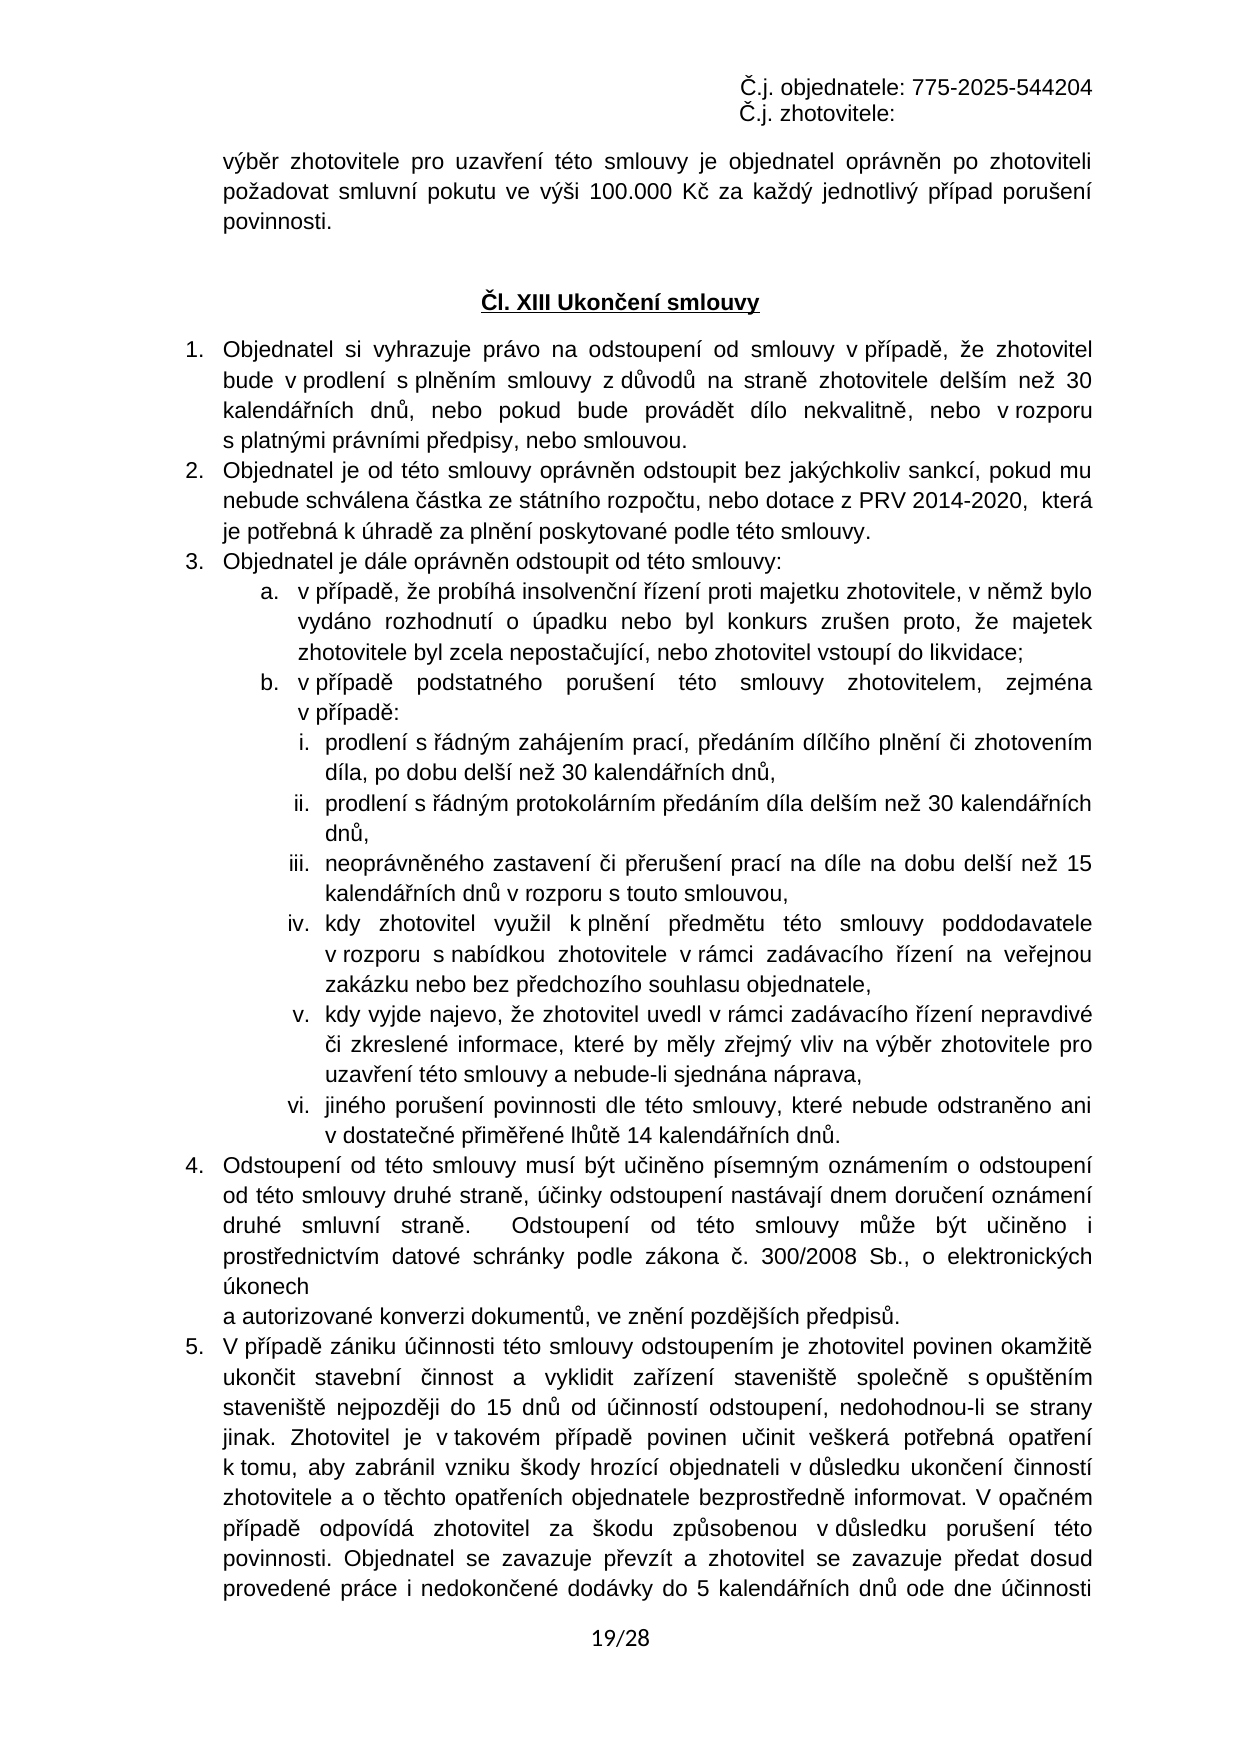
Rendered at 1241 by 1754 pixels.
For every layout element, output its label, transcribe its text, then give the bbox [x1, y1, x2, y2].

list Odstoupení od této smlouvy musí být učiněno písemným oznámením o odstoupení od této smlouvy druhé straně, účinky odstoupení nastávají dnem doručení oznámení druhé smluvní straně. Odstoupení od této smlouvy může být učiněno i prostřednictvím datové schránky podle zákona č. 300/2008 Sb., o elektronických úkonech a autorizované konverzi dokumentů, ve znění pozdějších předpisů. [185, 1152, 1093, 1329]
list kdy zhotovitel využil k plnění předmětu této smlouvy poddodavatele v rozporu s nabídkou zhotovitele v rámci zadávacího řízení na veřejnou zakázku nebo bez předchozího souhlasu objednatele, [310, 910, 1093, 997]
text Čl. XIII Ukončení smlouvy [148, 289, 1093, 316]
list Objednatel je dále oprávněn odstoupit od této smlouvy: [185, 548, 1093, 574]
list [185, 148, 1093, 234]
list prodlení s řádným zahájením prací, předáním dílčího plnění či zhotovením díla, po dobu delší než 30 kalendářních dnů, [310, 729, 1093, 786]
list Objednatel je od této smlouvy oprávněn odstoupit bez jakýchkoliv sankcí, pokud mu nebude schválena částka ze státního rozpočtu, nebo dotace z PRV 2014-2020, která je potřebná k úhradě za plnění poskytované podle této smlouvy. [185, 457, 1093, 544]
list Objednatel si vyhrazuje právo na odstoupení od smlouvy v případě, že zhotovitel bude v prodlení s plněním smlouvy z důvodů na straně zhotovitele delším než 30 kalendářních dnů, nebo pokud bude provádět dílo nekvalitně, nebo v rozporu s platnými právními předpisy, nebo smlouvou. [185, 336, 1093, 453]
list kdy vyjde najevo, že zhotovitel uvedl v rámci zadávacího řízení nepravdivé či zkreslené informace, které by měly zřejmý vliv na výběr zhotovitele pro uzavření této smlouvy a nebude-li sjednána náprava, [310, 1001, 1093, 1088]
list neoprávněného zastavení či přerušení prací na díle na dobu delší než 15 kalendářních dnů v rozporu s touto smlouvou, [310, 850, 1093, 907]
list v případě, že probíhá insolvenční řízení proti majetku zhotovitele, v němž bylo vydáno rozhodnutí o úpadku nebo byl konkurs zrušen proto, že majetek zhotovitele byl zcela nepostačující, nebo zhotovitel vstoupí do likvidace; [260, 578, 1093, 665]
list v případě podstatného porušení této smlouvy zhotovitelem, zejména v případě: [260, 669, 1093, 725]
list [185, 1333, 1093, 1601]
list jiného porušení povinnosti dle této smlouvy, které nebude odstraněno ani v dostatečné přiměřené lhůtě 14 kalendářních dnů. [310, 1092, 1093, 1148]
list prodlení s řádným protokolárním předáním díla delším než 30 kalendářních dnů, [310, 789, 1093, 846]
